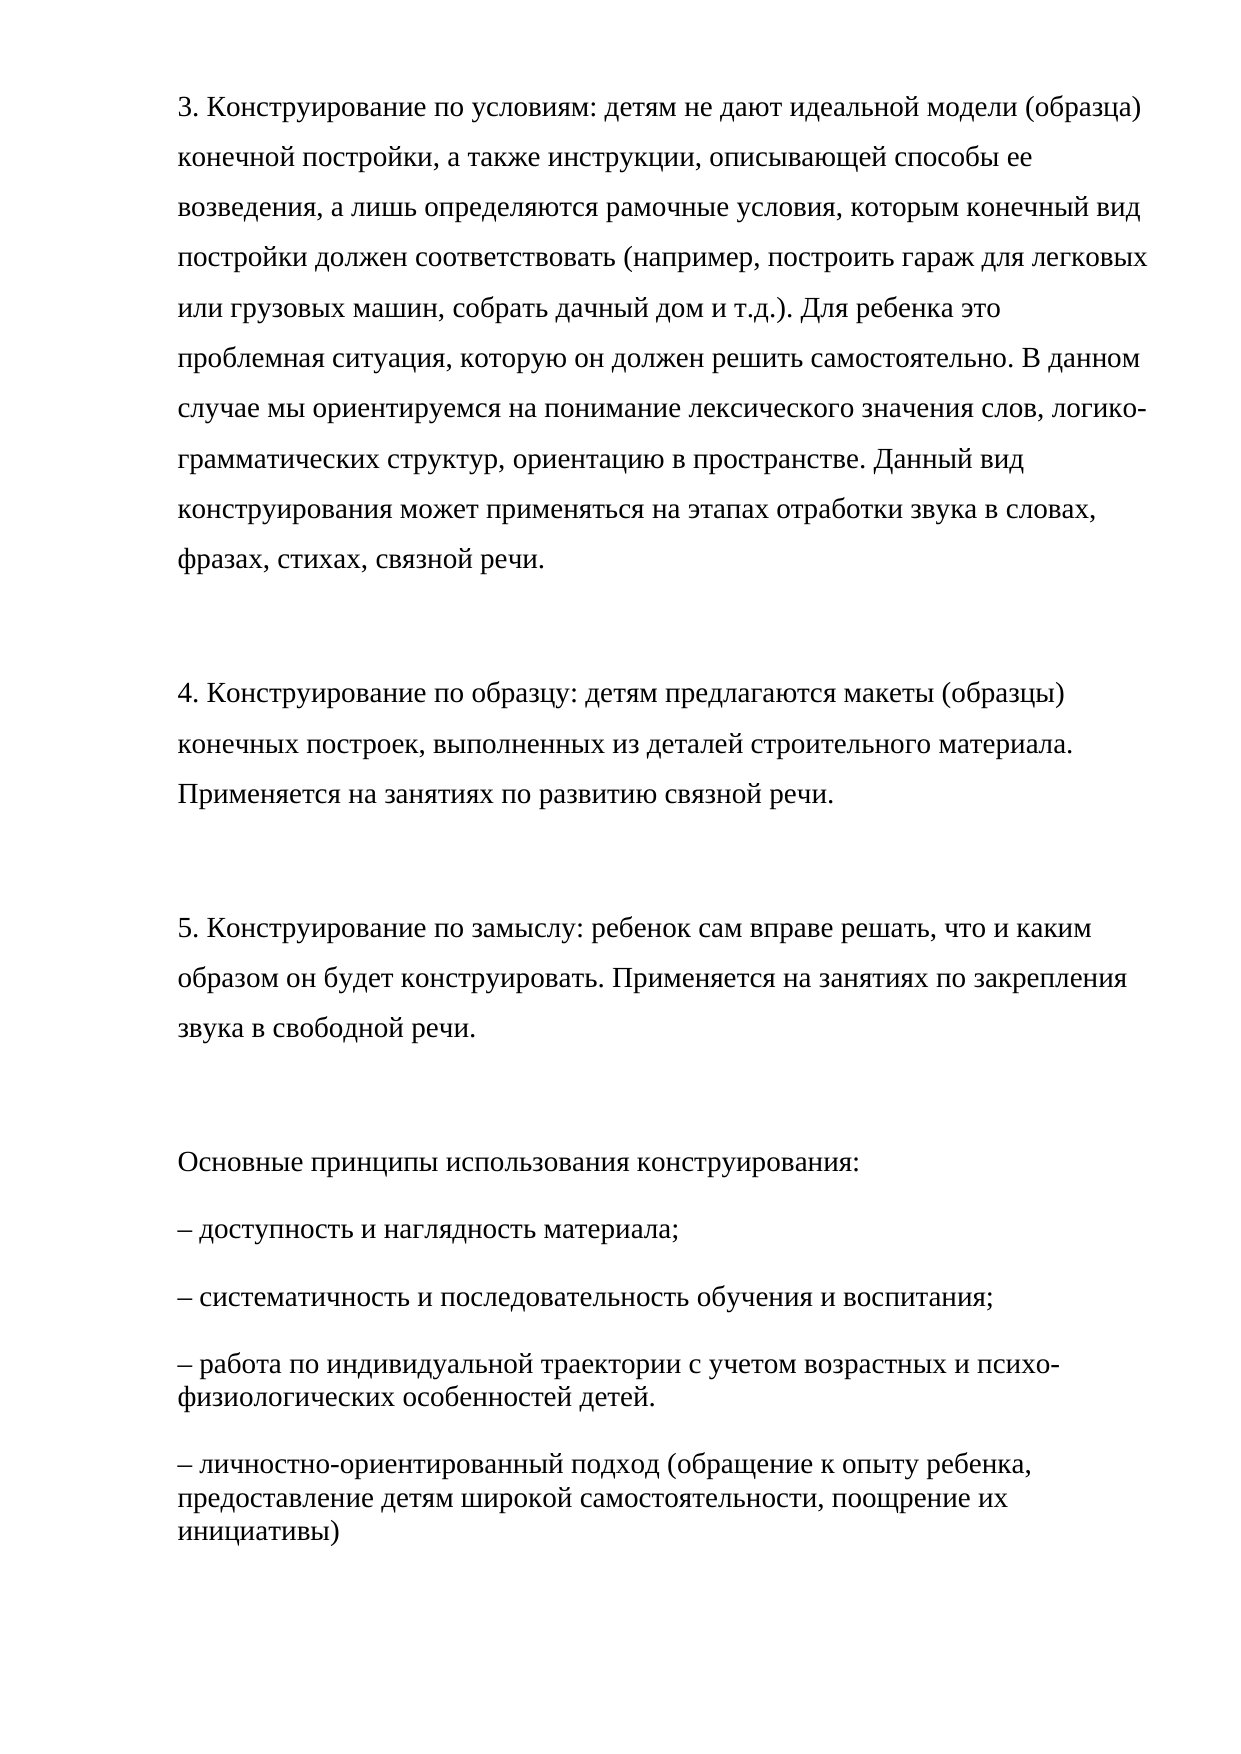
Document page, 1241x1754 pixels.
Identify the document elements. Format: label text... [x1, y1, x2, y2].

text – систематичность и последовательность обучения и воспитания; [177, 1279, 1152, 1312]
text 3. Конструирование по условиям: детям не дают идеальной модели (образца) конечной постройки, а также инструкции, описывающей способы ее возведения, а лишь определяются рамочные условия, которым конечный вид постройки должен соответствовать (например, построить гараж для легковых или грузовых машин, собрать дачный дом и т.д.). Для ребенка это проблемная ситуация, которую он должен решить самостоятельно. В данном случае мы ориентируемся на понимание лексического значения слов, логико-грамматических структур, ориентацию в пространстве. Данный вид конструирования может применяться на этапах отработки звука в словах, фразах, стихах, связной речи. [177, 89, 1152, 575]
text 5. Конструирование по замыслу: ребенок сам вправе решать, что и каким образом он будет конструировать. Применяется на занятиях по закрепления звука в свободной речи. [177, 910, 1152, 1044]
text – личностно-ориентированный подход (обращение к опыту ребенка, предоставление детям широкой самостоятельности, поощрение их инициативы) [177, 1446, 1152, 1547]
text Основные принципы использования конструирования: [177, 1144, 1152, 1178]
text – работа по индивидуальной траектории с учетом возрастных и психо-физиологических особенностей детей. [177, 1346, 1152, 1413]
text 4. Конструирование по образцу: детям предлагаются макеты (образцы) конечных построек, выполненных из деталей строительного материала. Применяется на занятиях по развитию связной речи. [177, 675, 1152, 809]
text – доступность и наглядность материала; [177, 1212, 1152, 1245]
